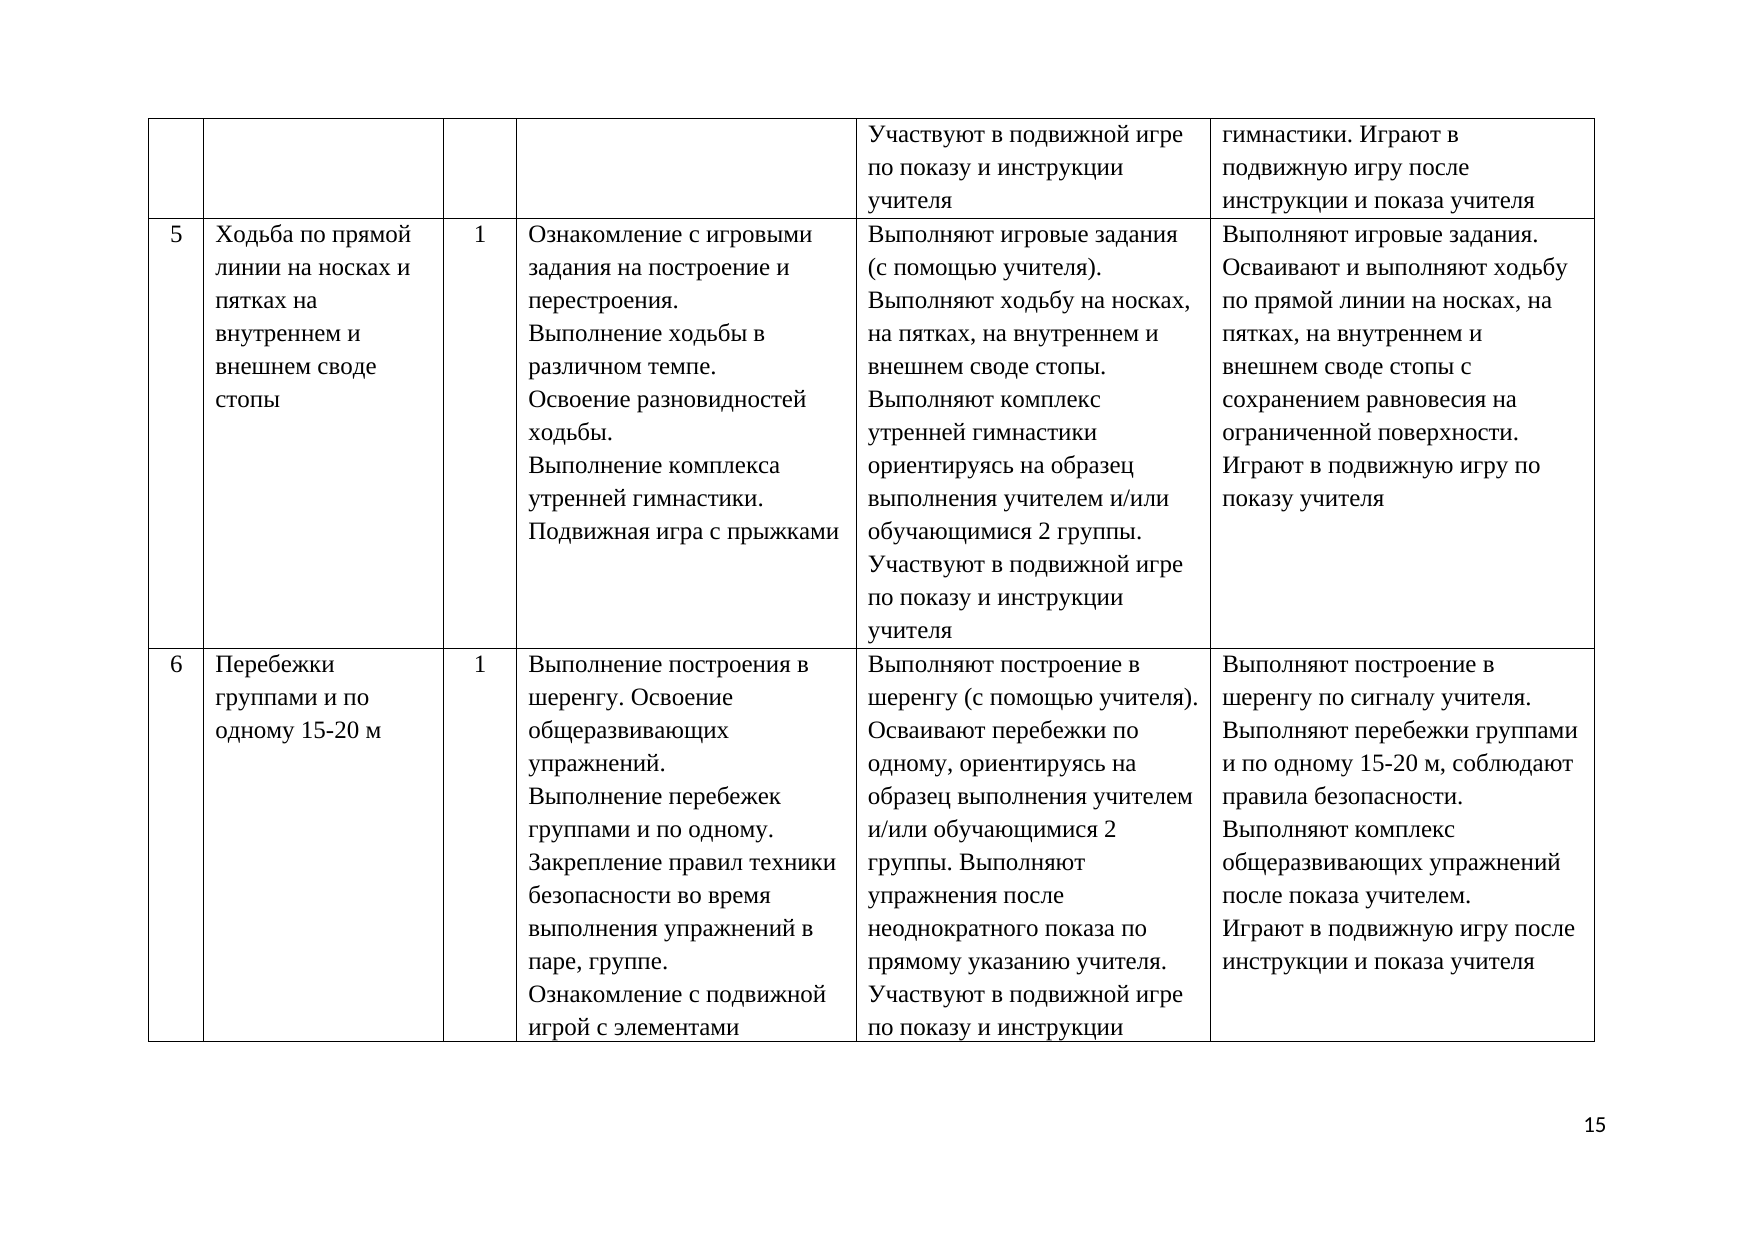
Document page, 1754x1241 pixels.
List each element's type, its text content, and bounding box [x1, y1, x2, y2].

table_cell Ходьба по прямой линии на носках и пятках на внутреннем и внешнем своде стопы [204, 219, 443, 648]
table_cell Выполняют игровые задания (с помощью учителя). Выполняют ходьбу на носках, на пятках, на внутреннем и внешнем своде стопы. Выполняют комплекс утренней гимнастики ориентируясь на образец выполнения учителем и/или обучающимися 2 группы. Участвуют в подвижной игре по показу и инструкции учителя [857, 219, 1210, 648]
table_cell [204, 649, 443, 1041]
table_cell 1 [444, 219, 516, 648]
table_cell 4 [149, 119, 203, 218]
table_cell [1211, 649, 1594, 1041]
table_cell 1 [444, 119, 516, 218]
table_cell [1211, 119, 1594, 218]
table_cell 1 [444, 649, 516, 1041]
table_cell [857, 649, 1210, 1041]
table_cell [517, 119, 856, 218]
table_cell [517, 649, 856, 1041]
table_cell Ознакомление с игровыми задания на построение и перестроения. Выполнение ходьбы в различном темпе. Освоение разновидностей ходьбы. Выполнение комплекса утренней гимнастики. Подвижная игра с прыжками [517, 219, 856, 648]
table_cell Выполняют игровые задания. Осваивают и выполняют ходьбу по прямой линии на носках, на пятках, на внутреннем и внешнем своде стопы с сохранением равновесия на ограниченной поверхности. Играют в подвижную игру по показу учителя [1211, 219, 1594, 648]
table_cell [204, 119, 443, 218]
table_cell 5 [149, 219, 203, 648]
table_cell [857, 119, 1210, 218]
table_cell 6 [149, 649, 203, 1041]
